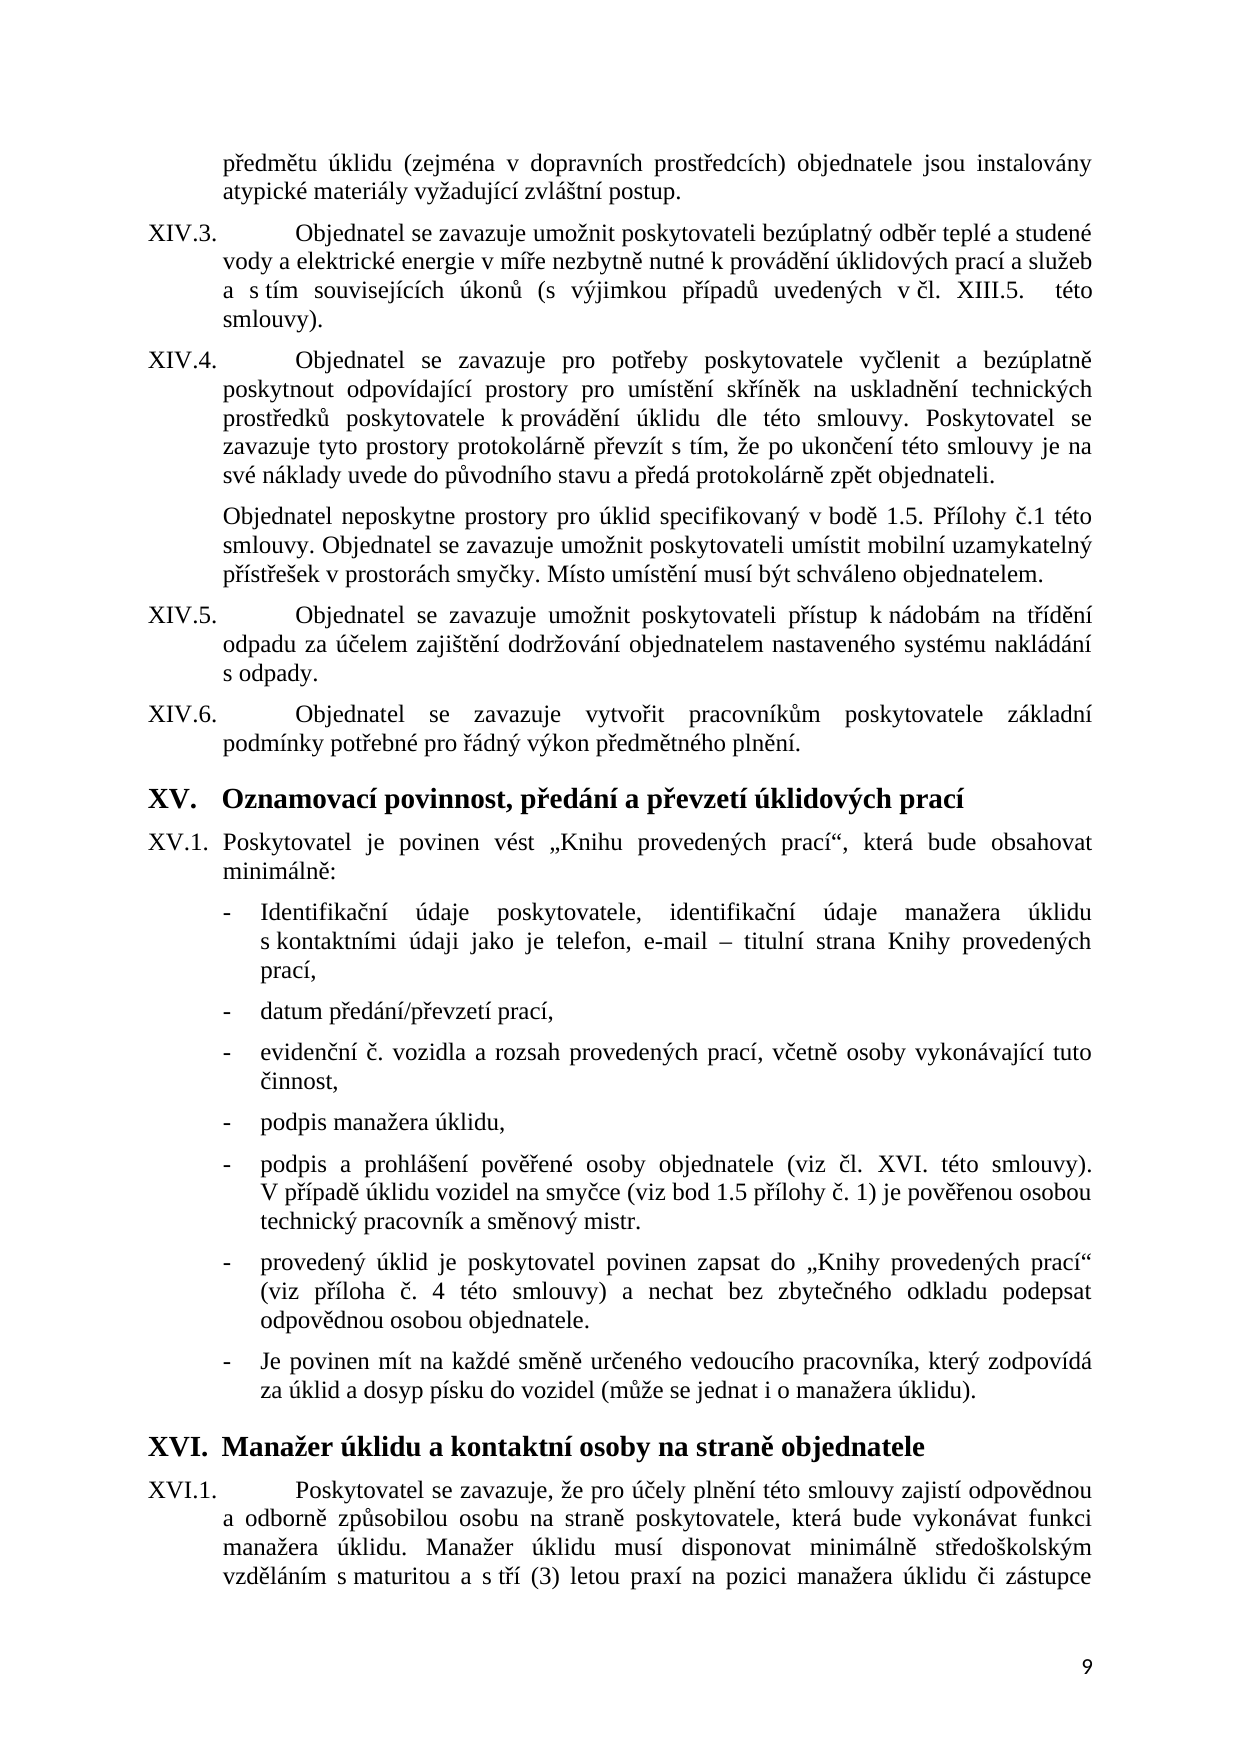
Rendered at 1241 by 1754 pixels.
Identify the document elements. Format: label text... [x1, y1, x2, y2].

text Objednatel neposkytne prostory pro úklid specifikovaný v bodě 1.5. Přílohy č.1 této smlouvy. Objednatel se zavazuje umožnit poskytovateli umístit mobilní uzamykatelný přístřešek v prostorách smyčky. Místo umístění musí být schváleno objednatelem. [223, 501, 1093, 588]
list Poskytovatel je povinen vést „Knihu provedených prací“, která bude obsahovat minimálně: [148, 827, 1093, 885]
list Identifikační údaje poskytovatele, identifikační údaje manažera úklidu s kontaktními údaji jako je telefon, e-mail – titulní strana Knihy provedených prací, [223, 897, 1093, 984]
list provedený úklid je poskytovatel povinen zapsat do „Knihy provedených prací“ (viz příloha č. 4 této smlouvy) a nechat bez zbytečného odkladu podepsat odpovědnou osobou objednatele. [223, 1247, 1093, 1334]
list Objednatel se zavazuje umožnit poskytovateli přístup k nádobám na třídění odpadu za účelem zajištění dodržování objednatelem nastaveného systému nakládání s odpady. [148, 600, 1093, 686]
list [148, 1475, 1093, 1590]
list Objednatel se zavazuje pro potřeby poskytovatele vyčlenit a bezúplatně poskytnout odpovídající prostory pro umístění skříněk na uskladnění technických prostředků poskytovatele k provádění úklidu dle této smlouvy. Poskytovatel se zavazuje tyto prostory protokolárně převzít s tím, že po ukončení této smlouvy je na své náklady uvede do původního stavu a předá protokolárně zpět objednateli. [148, 345, 1093, 489]
list Je povinen mít na každé směně určeného vedoucího pracovníka, který zodpovídá za úklid a dosyp písku do vozidel (může se jednat i o manažera úklidu). [223, 1346, 1093, 1404]
list podpis manažera úklidu, [223, 1107, 1093, 1136]
list Oznamovací povinnost, předání a převzetí úklidových prací [148, 781, 1093, 815]
list Manažer úklidu a kontaktní osoby na straně objednatele [148, 1429, 1093, 1462]
list podpis a prohlášení pověřené osoby objednatele (viz čl. XI. této smlouvy). V případě úklidu vozidel na smyčce (viz bod 1.5 přílohy č. 1) je pověřenou osobou technický pracovník a směnový mistr. [223, 1149, 1093, 1235]
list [148, 148, 1093, 205]
list evidenční č. vozidla a rozsah provedených prací, včetně osoby vykonávající tuto činnost, [223, 1037, 1093, 1095]
list Objednatel se zavazuje umožnit poskytovateli bezúplatný odběr teplé a studené vody a elektrické energie v míře nezbytně nutné k provádění úklidových prací a služeb a s tím souvisejících úkonů (s výjimkou případů uvedených v čl. 8.5. této smlouvy). [148, 218, 1093, 333]
list datum předání/převzetí prací, [223, 996, 1093, 1025]
list Objednatel se zavazuje vytvořit pracovníkům poskytovatele základní podmínky potřebné pro řádný výkon předmětného plnění. [148, 699, 1093, 756]
